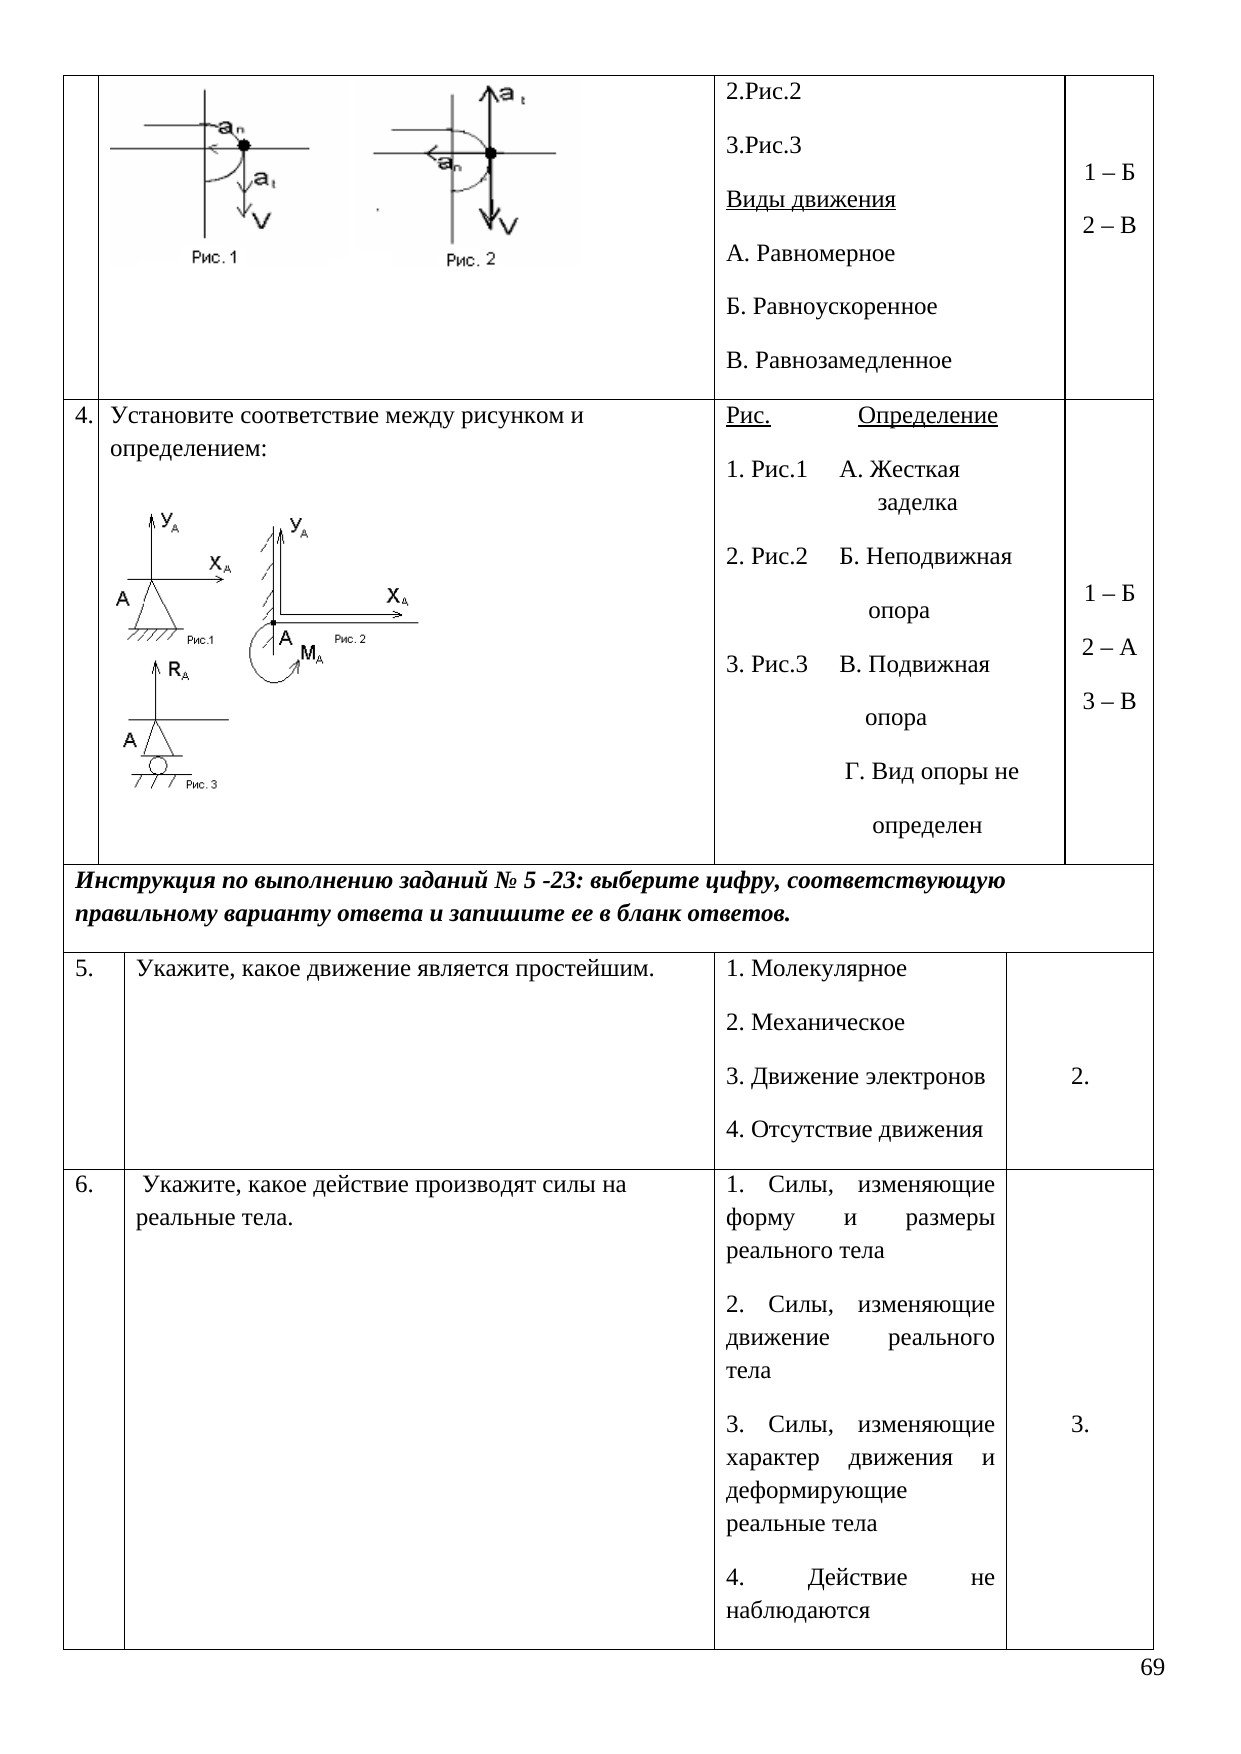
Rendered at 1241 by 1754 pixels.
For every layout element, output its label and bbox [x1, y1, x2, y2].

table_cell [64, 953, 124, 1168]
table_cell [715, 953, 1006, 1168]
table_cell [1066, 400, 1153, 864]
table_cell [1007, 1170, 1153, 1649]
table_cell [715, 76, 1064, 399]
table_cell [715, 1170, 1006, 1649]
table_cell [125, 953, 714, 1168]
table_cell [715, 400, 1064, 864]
picture [110, 487, 650, 805]
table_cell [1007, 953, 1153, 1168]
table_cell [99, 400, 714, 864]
picture [110, 76, 615, 296]
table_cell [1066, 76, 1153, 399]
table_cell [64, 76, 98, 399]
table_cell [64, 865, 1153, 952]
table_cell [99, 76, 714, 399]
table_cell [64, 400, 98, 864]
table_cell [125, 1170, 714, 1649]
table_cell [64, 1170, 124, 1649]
